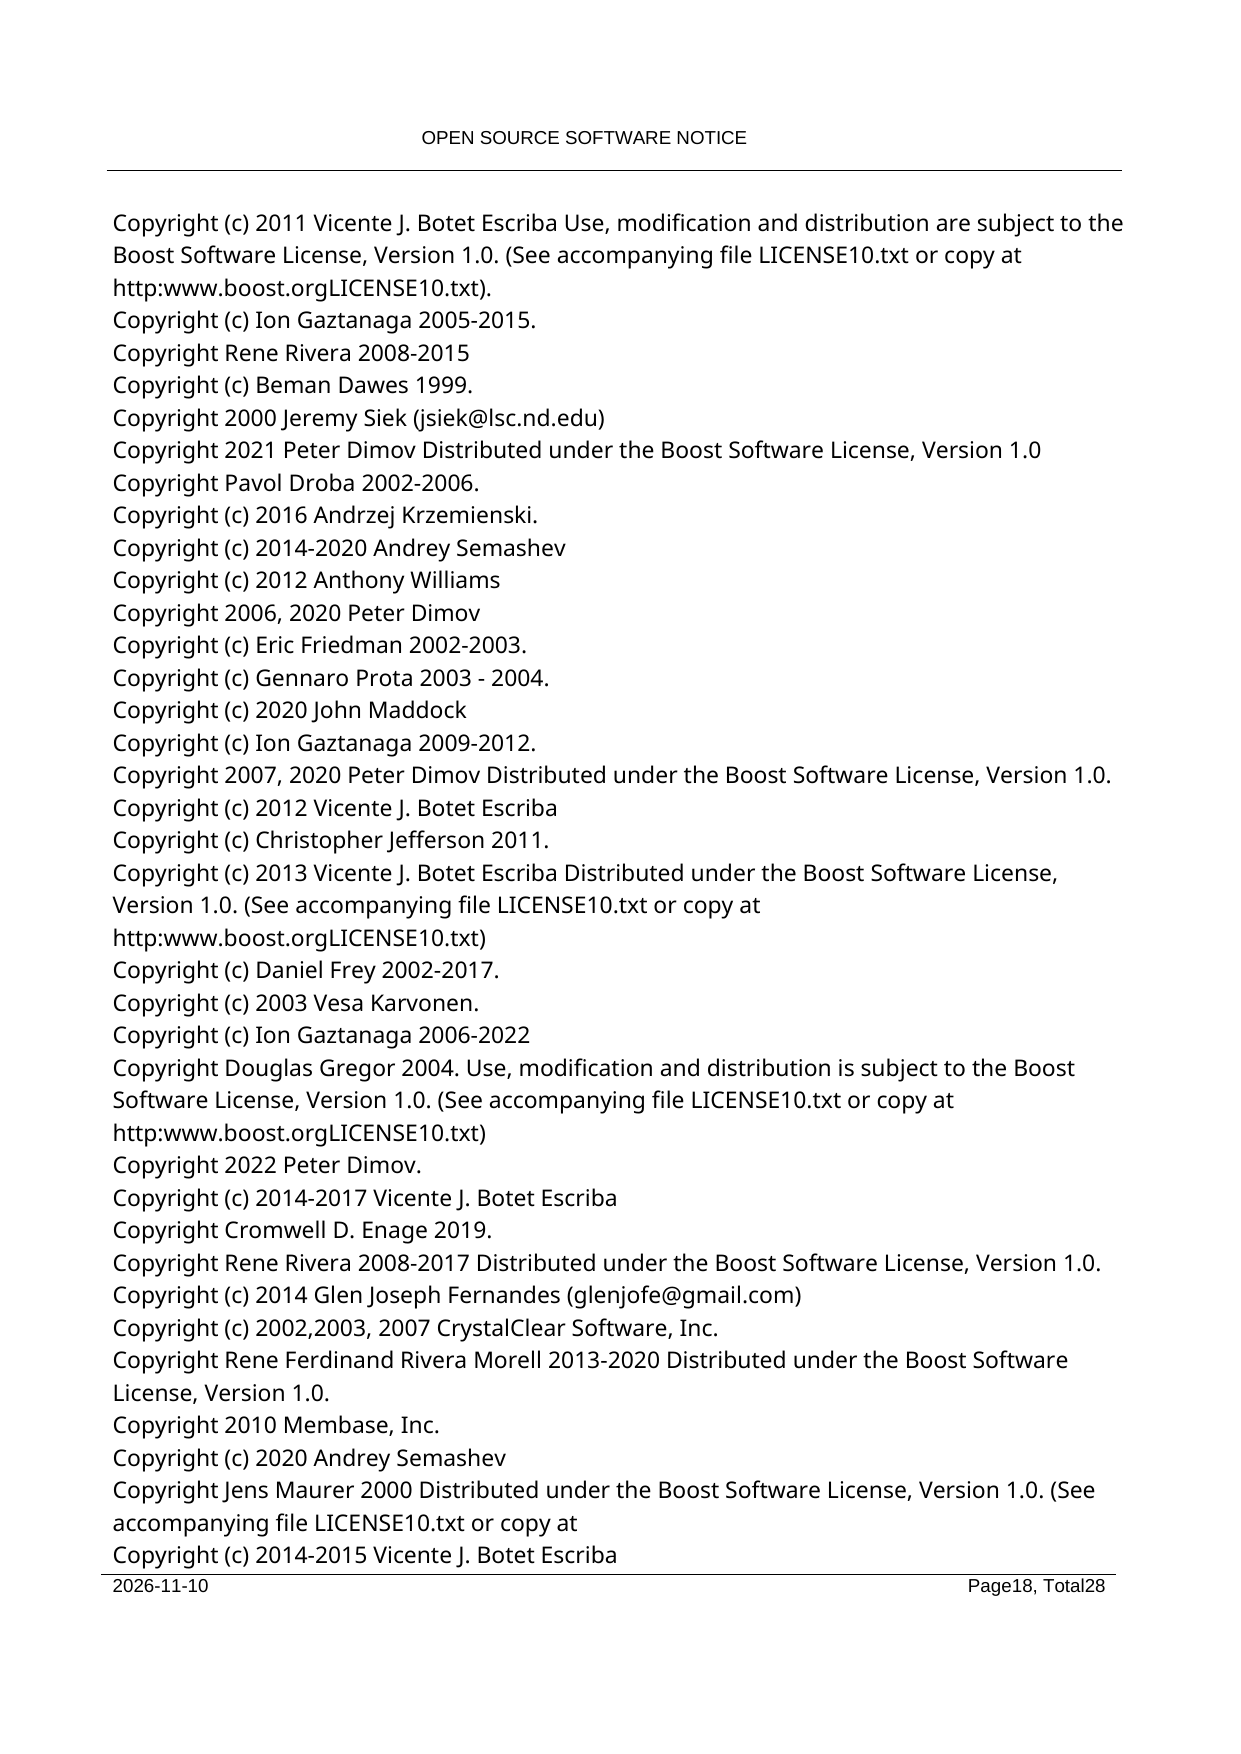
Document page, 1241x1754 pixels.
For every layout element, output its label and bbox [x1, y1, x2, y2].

text [112, 206, 1128, 1571]
